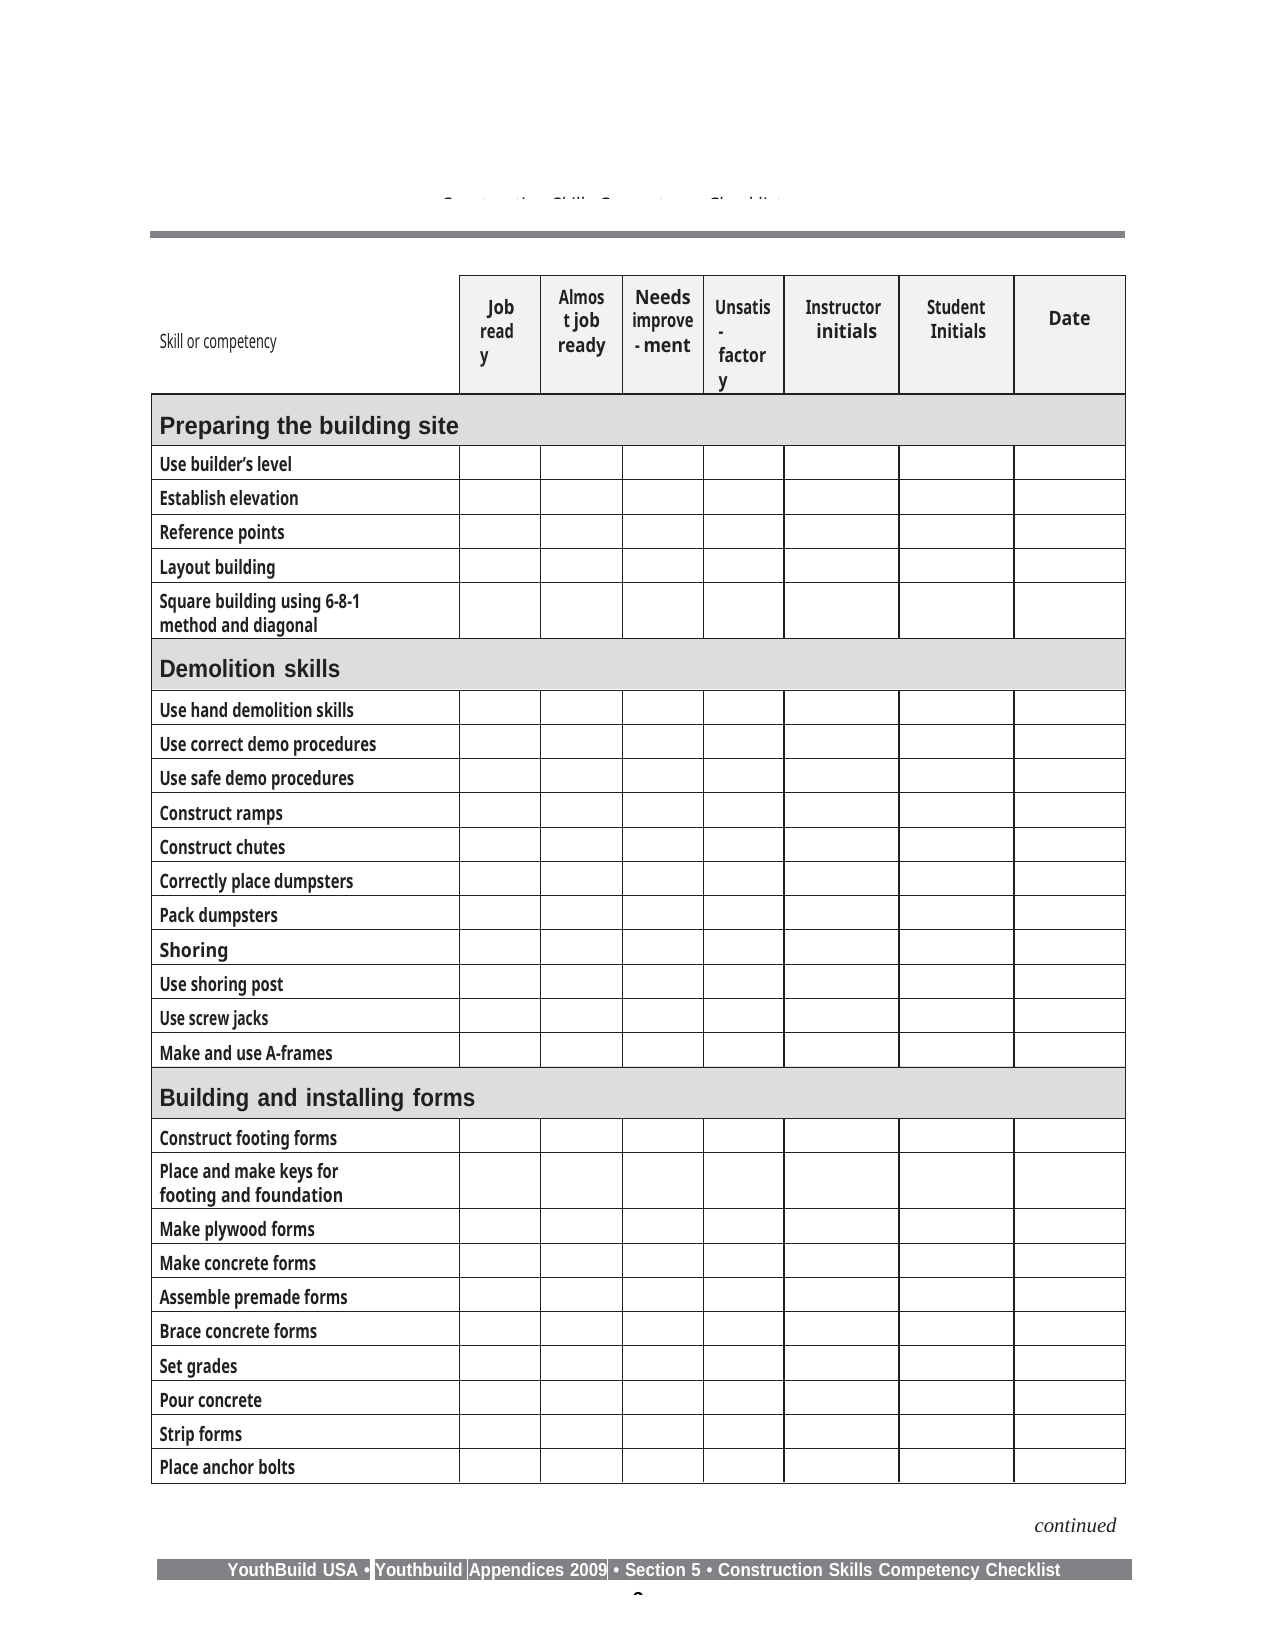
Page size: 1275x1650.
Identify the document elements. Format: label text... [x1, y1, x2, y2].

table_cell [1015, 1119, 1125, 1152]
table_cell [623, 1209, 703, 1242]
table_cell [900, 930, 1013, 964]
table_cell Brace concrete forms [152, 1312, 459, 1345]
table_cell [541, 828, 622, 861]
table_cell [900, 759, 1013, 792]
table_cell [785, 1244, 898, 1277]
table_cell [900, 1449, 1013, 1482]
table_cell [900, 1415, 1013, 1448]
table_cell Pour concrete [152, 1381, 459, 1414]
table_cell [704, 1244, 783, 1277]
table_cell [541, 1278, 622, 1311]
table_cell [460, 930, 540, 964]
table_cell [541, 1209, 622, 1242]
table_cell [541, 793, 622, 827]
table_cell [785, 828, 898, 861]
table_cell [785, 549, 898, 582]
table_cell [785, 1278, 898, 1311]
table_cell [460, 1449, 540, 1482]
table_cell Reference points [152, 515, 459, 548]
table_cell [460, 1209, 540, 1242]
table_cell Strip forms [152, 1415, 459, 1448]
table_cell [460, 480, 540, 513]
table_cell Square building using 6-8-1 method and diagonal [152, 583, 459, 638]
table_cell [541, 759, 622, 792]
table_cell Use correct demo procedures [152, 725, 459, 758]
table_cell [900, 549, 1013, 582]
table_cell [1015, 549, 1125, 582]
table_cell [541, 480, 622, 513]
table_cell Place and make keys for footing and foundation [152, 1153, 459, 1208]
table_cell [541, 930, 622, 964]
table_cell [704, 1209, 783, 1242]
table_cell [541, 691, 622, 724]
table_cell [785, 1449, 898, 1482]
table_cell [1015, 1381, 1125, 1414]
table_cell [541, 1153, 622, 1208]
table_cell Use safe demo procedures [152, 759, 459, 792]
table_cell [623, 1244, 703, 1277]
table_cell [623, 480, 703, 513]
table_cell [623, 930, 703, 964]
table_cell [623, 965, 703, 998]
table_cell [785, 480, 898, 513]
table_cell [900, 515, 1013, 548]
table_cell [785, 999, 898, 1032]
table_cell [1015, 862, 1125, 895]
table_cell Construct ramps [152, 793, 459, 827]
table_cell [704, 930, 783, 964]
table_cell [900, 1244, 1013, 1277]
table_cell [704, 1153, 783, 1208]
table_cell [460, 691, 540, 724]
table_cell [785, 930, 898, 964]
table_cell [623, 583, 703, 638]
table_cell [704, 1119, 783, 1152]
table_cell [541, 1033, 622, 1066]
table_header Date [1015, 276, 1125, 393]
table_cell [1015, 999, 1125, 1032]
table_cell [704, 965, 783, 998]
table_cell [541, 549, 622, 582]
table_cell [460, 999, 540, 1032]
table_cell [785, 725, 898, 758]
table_cell [1015, 691, 1125, 724]
table_cell [704, 691, 783, 724]
table_cell [900, 896, 1013, 929]
table_cell [1015, 1244, 1125, 1277]
table_cell [1015, 896, 1125, 929]
table_cell [785, 1312, 898, 1345]
table_cell [460, 1278, 540, 1311]
table_cell Pack dumpsters [152, 896, 459, 929]
table_cell [623, 759, 703, 792]
table_cell [460, 1415, 540, 1448]
table_cell [785, 793, 898, 827]
table_cell Shoring [152, 930, 459, 964]
table_cell [704, 1312, 783, 1345]
table_cell [460, 1119, 540, 1152]
table_cell [1015, 793, 1125, 827]
table_cell [785, 1346, 898, 1379]
table_cell [785, 1381, 898, 1414]
table_cell [541, 1244, 622, 1277]
table_cell [785, 1415, 898, 1448]
table_cell [541, 1312, 622, 1345]
table_cell [785, 862, 898, 895]
table_cell [900, 1381, 1013, 1414]
table_cell [704, 793, 783, 827]
table_cell [900, 691, 1013, 724]
table_cell [541, 1415, 622, 1448]
table_cell [623, 549, 703, 582]
table_cell [1015, 759, 1125, 792]
table_cell [623, 999, 703, 1032]
table_cell Use hand demolition skills [152, 691, 459, 724]
table_cell [623, 793, 703, 827]
table_cell [623, 896, 703, 929]
table_cell [1015, 1449, 1125, 1482]
table_cell [541, 896, 622, 929]
table_cell [704, 480, 783, 513]
table_cell Use shoring post [152, 965, 459, 998]
table_cell [623, 862, 703, 895]
table_cell [460, 1312, 540, 1345]
table_cell [704, 828, 783, 861]
table_cell [460, 896, 540, 929]
table_cell [623, 1119, 703, 1152]
table_cell Establish elevation [152, 480, 459, 513]
table_cell [541, 515, 622, 548]
table_cell [541, 1119, 622, 1152]
table_cell Construct chutes [152, 828, 459, 861]
table_cell [900, 725, 1013, 758]
table_cell [623, 1278, 703, 1311]
table_cell [704, 1415, 783, 1448]
table_cell [704, 862, 783, 895]
table_cell [1015, 1209, 1125, 1242]
table_cell [623, 1033, 703, 1066]
table_cell Assemble premade forms [152, 1278, 459, 1311]
table_cell [1015, 583, 1125, 638]
table_cell [460, 862, 540, 895]
table_cell Demolition skills [152, 639, 1125, 689]
table_cell [1015, 1153, 1125, 1208]
table_cell Preparing the building site [152, 395, 1125, 445]
table_cell [460, 828, 540, 861]
table_cell [785, 759, 898, 792]
table_cell [900, 480, 1013, 513]
table_cell [900, 583, 1013, 638]
table_cell [460, 965, 540, 998]
table_cell [900, 1119, 1013, 1152]
table_cell [1015, 1278, 1125, 1311]
table_cell Make plywood forms [152, 1209, 459, 1242]
table_header Unsatis- factory [704, 276, 783, 393]
table_cell Correctly place dumpsters [152, 862, 459, 895]
table_cell [785, 583, 898, 638]
table_cell [900, 862, 1013, 895]
table_cell [623, 1346, 703, 1379]
table_cell [785, 1033, 898, 1066]
table_cell [541, 1381, 622, 1414]
table_cell [704, 1033, 783, 1066]
table_cell [900, 1209, 1013, 1242]
table_cell [541, 1346, 622, 1379]
table_cell [460, 1244, 540, 1277]
table_cell [900, 1312, 1013, 1345]
table_cell [704, 999, 783, 1032]
table_cell Use builder’s level [152, 446, 459, 479]
table_cell [785, 1153, 898, 1208]
table_cell Use screw jacks [152, 999, 459, 1032]
table_cell [704, 583, 783, 638]
table_cell Building and installing forms [152, 1068, 1125, 1118]
table_cell [1015, 1312, 1125, 1345]
table_cell [900, 828, 1013, 861]
table_cell [623, 725, 703, 758]
table_header Student Initials [900, 276, 1013, 393]
table_cell [623, 691, 703, 724]
table_cell [1015, 515, 1125, 548]
table_cell [623, 446, 703, 479]
table_cell [900, 999, 1013, 1032]
table_cell [541, 583, 622, 638]
table_cell [1015, 1415, 1125, 1448]
table_cell [900, 446, 1013, 479]
table_cell [900, 1153, 1013, 1208]
table_cell [1015, 1346, 1125, 1379]
table_cell [900, 793, 1013, 827]
table_cell [900, 1033, 1013, 1066]
table_cell [1015, 828, 1125, 861]
table_cell [460, 1381, 540, 1414]
table_cell [623, 1381, 703, 1414]
table_header Job ready [460, 276, 540, 393]
table_cell [785, 515, 898, 548]
table_cell [900, 965, 1013, 998]
table_cell [460, 583, 540, 638]
table_cell [460, 446, 540, 479]
table_cell [1015, 446, 1125, 479]
table_cell [785, 1209, 898, 1242]
table_cell [704, 759, 783, 792]
table_cell [541, 725, 622, 758]
table_cell Set grades [152, 1346, 459, 1379]
table_cell [704, 1278, 783, 1311]
table_cell [623, 1312, 703, 1345]
table_cell [785, 446, 898, 479]
table_cell [541, 446, 622, 479]
table_cell [460, 515, 540, 548]
table_cell [541, 1449, 622, 1482]
table_cell [704, 446, 783, 479]
table_cell [623, 515, 703, 548]
table_cell [900, 1278, 1013, 1311]
table_header Instructor initials [785, 276, 898, 393]
table_header Almost job ready [541, 276, 622, 393]
table_cell [541, 965, 622, 998]
table_cell Place anchor bolts [152, 1449, 459, 1482]
table_cell [704, 1449, 783, 1482]
table_header Needs improve- ment [623, 276, 703, 393]
table_cell [460, 549, 540, 582]
table_cell [623, 1153, 703, 1208]
table_header Skill or competency [151, 275, 459, 393]
table_cell [704, 725, 783, 758]
table_cell [1015, 930, 1125, 964]
table_cell [623, 1449, 703, 1482]
table_cell [900, 1346, 1013, 1379]
table_cell [460, 1033, 540, 1066]
table_cell [541, 862, 622, 895]
table_cell [704, 1381, 783, 1414]
table_cell [460, 1153, 540, 1208]
table_cell [460, 1346, 540, 1379]
table_cell [541, 999, 622, 1032]
table_cell Make concrete forms [152, 1244, 459, 1277]
table_cell [1015, 480, 1125, 513]
table_cell [623, 1415, 703, 1448]
table_cell [623, 828, 703, 861]
table_cell [785, 896, 898, 929]
table_cell [460, 759, 540, 792]
table_cell Layout building [152, 549, 459, 582]
table_cell Construct footing forms [152, 1119, 459, 1152]
table_cell [785, 1119, 898, 1152]
table_cell [704, 515, 783, 548]
table_cell [1015, 1033, 1125, 1066]
table_cell [785, 965, 898, 998]
table_cell [460, 725, 540, 758]
table_cell [704, 896, 783, 929]
table_cell [704, 549, 783, 582]
table_cell Make and use A-frames [152, 1033, 459, 1066]
table_cell [1015, 965, 1125, 998]
table_cell [785, 691, 898, 724]
table_cell [460, 793, 540, 827]
table_cell [704, 1346, 783, 1379]
table_cell [1015, 725, 1125, 758]
